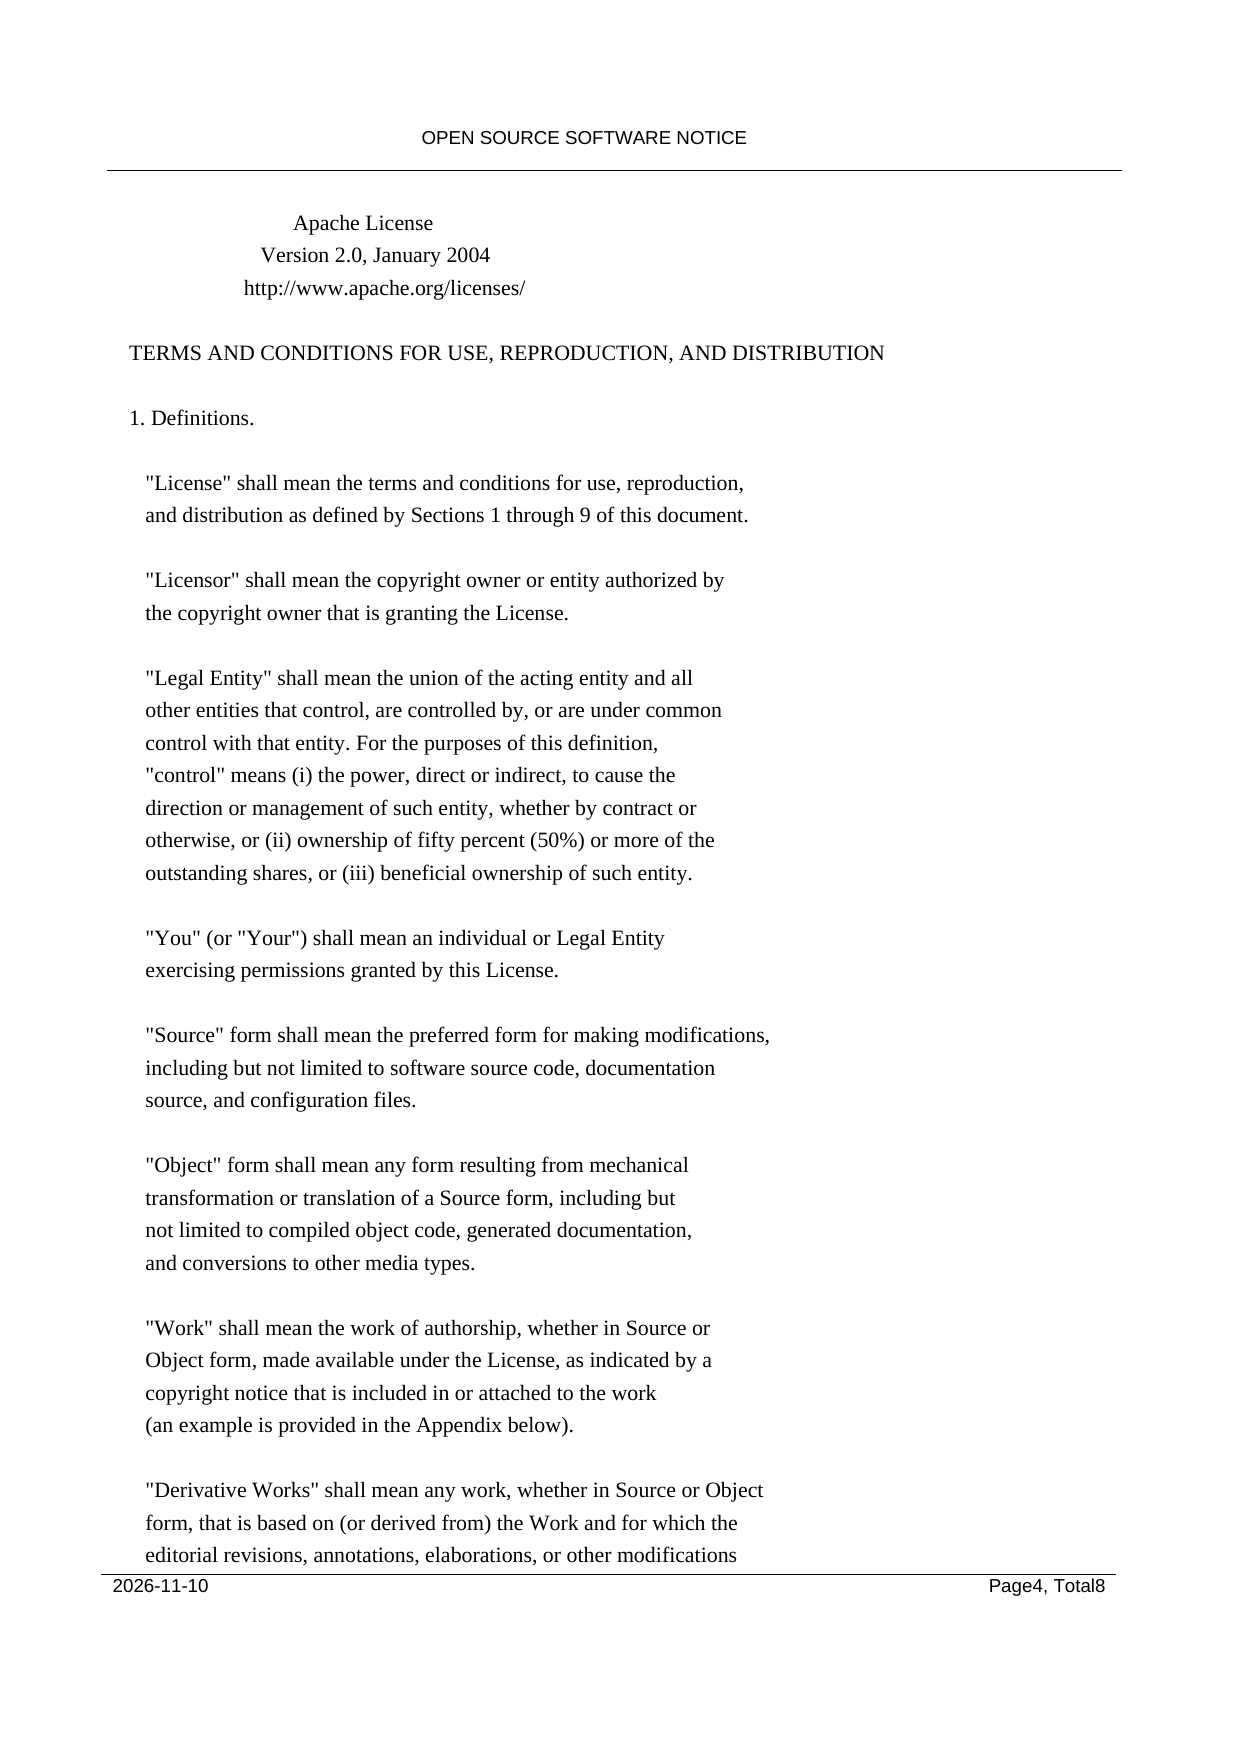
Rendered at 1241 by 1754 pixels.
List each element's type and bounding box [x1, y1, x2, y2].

text [112, 206, 1128, 1571]
